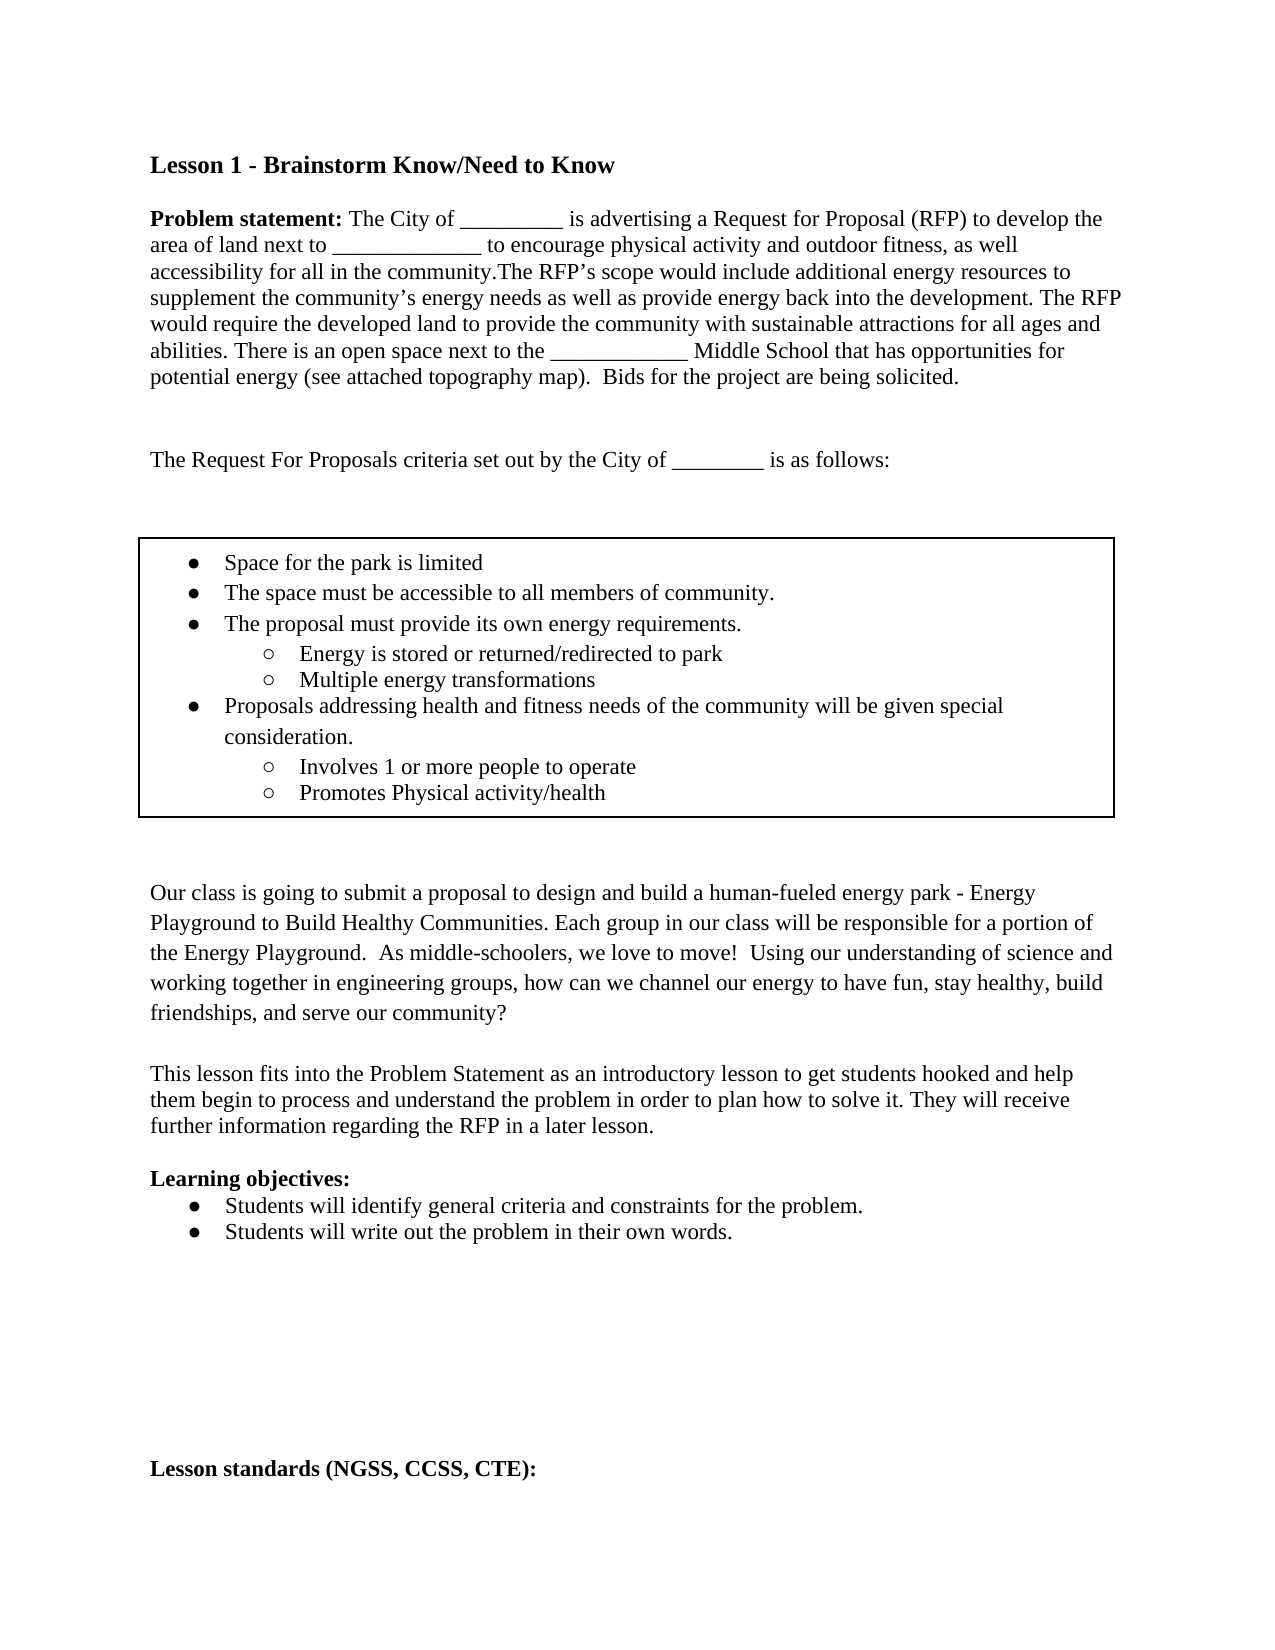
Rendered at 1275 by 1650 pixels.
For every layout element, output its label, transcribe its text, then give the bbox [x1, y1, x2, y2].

list Students will write out the problem in their own words. [187, 1218, 1125, 1244]
text The Request For Proposals criteria set out by the City of ________ is as follows: [150, 446, 1125, 472]
text Lesson standards (NGSS, CCSS, CTE): [150, 1455, 1125, 1482]
text This lesson fits into the Problem Statement as an introductory lesson to get students hooked and help them begin to process and understand the problem in order to plan how to solve it. They will receive further information regarding the RFP in a later lesson. [150, 1060, 1125, 1139]
text Lesson 1 - Brainstorm Know/Need to Know [150, 150, 1125, 179]
text Our class is going to submit a proposal to design and build a human-fueled energy park - Energy Playground to Build Healthy Communities. Each group in our class will be responsible for a portion of the Energy Playground. As middle-schoolers, we love to move! Using our understanding of science and working together in engineering groups, how can we channel our energy to have fun, stay healthy, build friendships, and serve our community? [150, 879, 1125, 1026]
list Students will identify general criteria and constraints for the problem. [187, 1192, 1125, 1218]
table_header Space for the park is limited The space must be accessible to all members of community. The proposal must provide its own energy requirements. Energy is stored or returned/redirected to park Multiple energy transformations Proposals addressing health and fitness needs of the community will be given special consideration. Involves 1 or more people to operate Promotes Physical activity/health [140, 539, 1113, 816]
text Learning objectives: [150, 1165, 1125, 1192]
text Problem statement: The City of _________ is advertising a Request for Proposal (RFP) to develop the area of land next to _____________ to encourage physical activity and outdoor fitness, as well accessibility for all in the community.The RFP’s scope would include additional energy resources to supplement the community’s energy needs as well as provide energy back into the development. The RFP would require the developed land to provide the community with sustainable attractions for all ages and abilities. There is an open space next to the ____________ Middle School that has opportunities for potential energy (see attached topography map). Bids for the project are being solicited. [150, 205, 1125, 389]
